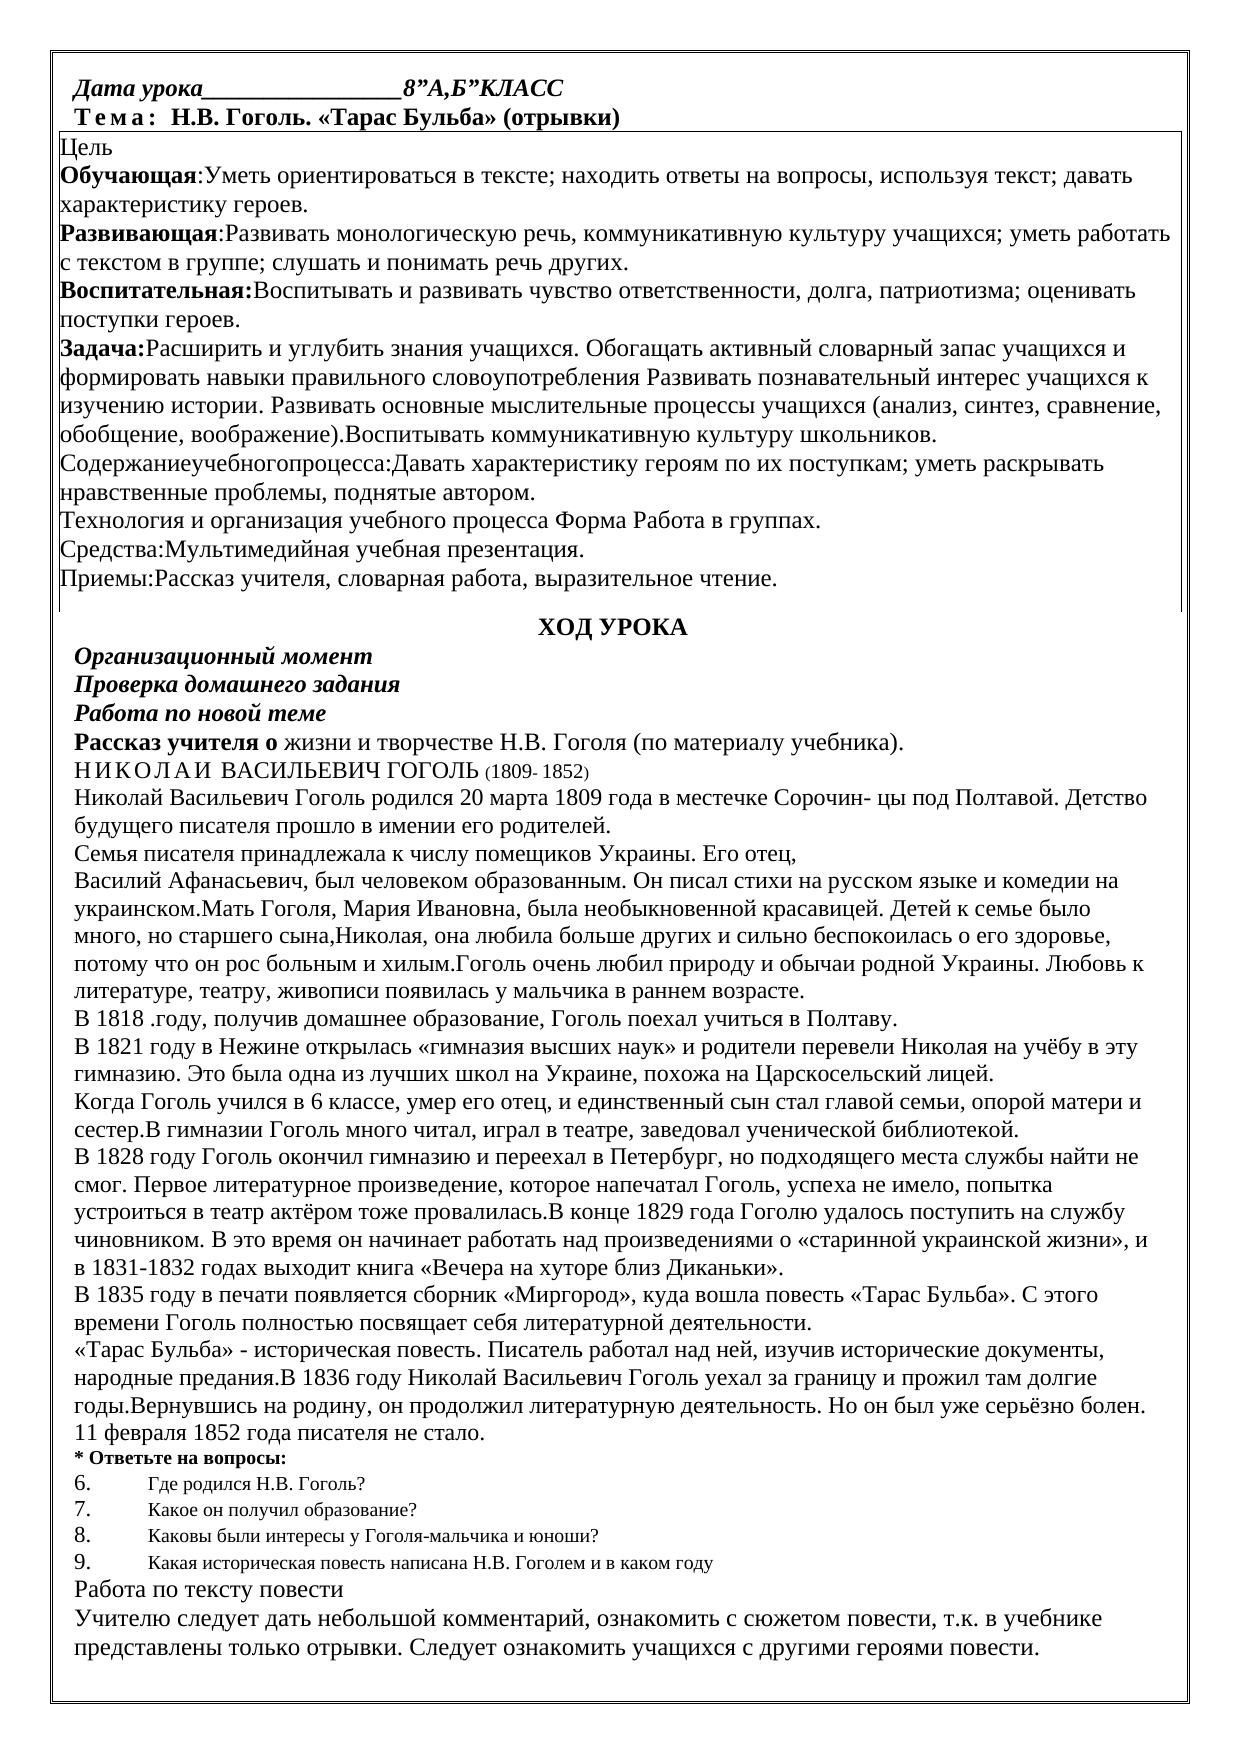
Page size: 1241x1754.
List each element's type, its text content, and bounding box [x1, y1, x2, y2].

text НИКОЛАИ ВАСИЛЬЕВИЧ ГОГОЛЬ (1809- 1852) [74, 756, 1152, 783]
text Николай Васильевич Гоголь родился 20 марта 1809 года в местечке Сорочин- цы под Полтавой. Детство будущего писателя прошло в имении его родителей. [74, 783, 1152, 838]
list Каковы были интересы у Гоголя-мальчика и юноши? [74, 1521, 1152, 1548]
text Рассказ учителя о жизни и творчестве Н.В. Гоголя (по материалу учебника). [74, 727, 1152, 756]
text «Тарас Бульба» - историческая повесть. Писатель работал над ней, изучив исторические документы, народные предания.В 1836 году Николай Васильевич Гоголь уехал за границу и прожил там долгие годы.Вернувшись на родину, он продолжил литературную деятельность. Но он был уже серьёзно болен. 11 февраля 1852 года писателя не стало. [74, 1335, 1152, 1446]
text Дата урока________________8”А,Б”КЛАСС [74, 73, 1152, 102]
text Тема: Н.В. Гоголь. «Тарас Бульба» (отрывки) [74, 102, 1152, 131]
text Работа по новой теме [74, 698, 1152, 727]
text Семья писателя принадлежала к числу помещиков Украины. Его отец, [74, 838, 1152, 866]
list Где родился Н.В. Гоголь? [74, 1469, 1152, 1495]
text В 1818 .году, получив домашнее образование, Гоголь поехал учиться в Полтаву. [74, 1004, 1152, 1032]
text ХОД УРОКА [74, 612, 1152, 641]
text Василий Афанасьевич, был человеком образованным. Он писал стихи на русском языке и комедии на украинском.Мать Гоголя, Мария Ивановна, была необыкновенной красавицей. Детей к семье было много, но старшего сына,Николая, она любила больше других и сильно беспокоилась о его здоровье, потому что он рос больным и хилым.Гоголь очень любил природу и обычаи родной Украины. Любовь к литературе, театру, живописи появилась у мальчика в раннем возрасте. [74, 866, 1152, 1004]
text Когда Гоголь учился в 6 классе, умер его отец, и единственный сын стал главой семьи, опорой матери и сестер.В гимназии Гоголь много читал, играл в театре, заведовал ученической библиотекой. [74, 1087, 1152, 1142]
text В 1828 году Гоголь окончил гимназию и переехал в Петербург, но подходящего места службы найти не смог. Первое литературное произведение, которое напечатал Гоголь, успеха не имело, попытка устроиться в театр актёром тоже провалилась.В конце 1829 года Гоголю удалось поступить на службу чиновником. В это время он начинает работать над произведениями о «старинной украинской жизни», и в 1831-1832 годах выходит книга «Вечера на хуторе близ Диканьки». [74, 1142, 1152, 1280]
text В 1821 году в Нежине открылась «гимназия высших наук» и родители перевели Николая на учёбу в эту гимназию. Это была одна из лучших школ на Украине, похожа на Царскосельский лицей. [74, 1032, 1152, 1087]
text В 1835 году в печати появляется сборник «Миргород», куда вошла повесть «Тарас Бульба». С этого времени Гоголь полностью посвящает себя литературной деятельности. [74, 1280, 1152, 1335]
text * Ответьте на вопросы: [74, 1446, 1152, 1469]
list Какая историческая повесть написана Н.В. Гоголем и в каком году [74, 1548, 1152, 1574]
text Учителю следует дать небольшой комментарий, ознакомить с сюжетом повести, т.к. в учебнике представлены только отрывки. Следует ознакомить учащихся с другими героями повести. [74, 1603, 1152, 1660]
text Проверка домашнего задания [74, 669, 1152, 698]
list Какое он получил образование? [74, 1495, 1152, 1521]
table_header Цель Обучающая:Уметь ориентироваться в тексте; находить ответы на вопросы, используя текст; давать характеристику героев. Развивающая:Развивать монологическую речь, коммуникативную культуру учащихся; уметь работать с текстом в группе; слушать и понимать речь других. Воспитательная:Воспитывать и развивать чувство ответственности, долга, патриотизма; оценивать поступки героев. Задача:Расширить и углубить знания учащихся. Обогащать активный словарный запас учащихся и формировать навыки правильного словоупотребления Развивать познавательный интерес учащихся к изучению истории. Развивать основные мыслительные процессы учащихся (анализ, синтез, сравнение, обобщение, воображение).Воспитывать коммуникативную культуру школьников. Содержаниеучебногопроцесса:Давать характеристику героям по их поступкам; уметь раскрывать нравственные проблемы, поднятые автором. Технология и организация учебного процесса Форма Работа в группах. Средства:Мультимедийная учебная презентация. Приемы:Рассказ учителя, словарная работа, выразительное чтение. [60, 132, 1181, 612]
text Работа по тексту повести [74, 1574, 1152, 1603]
text Организационный момент [74, 641, 1152, 669]
